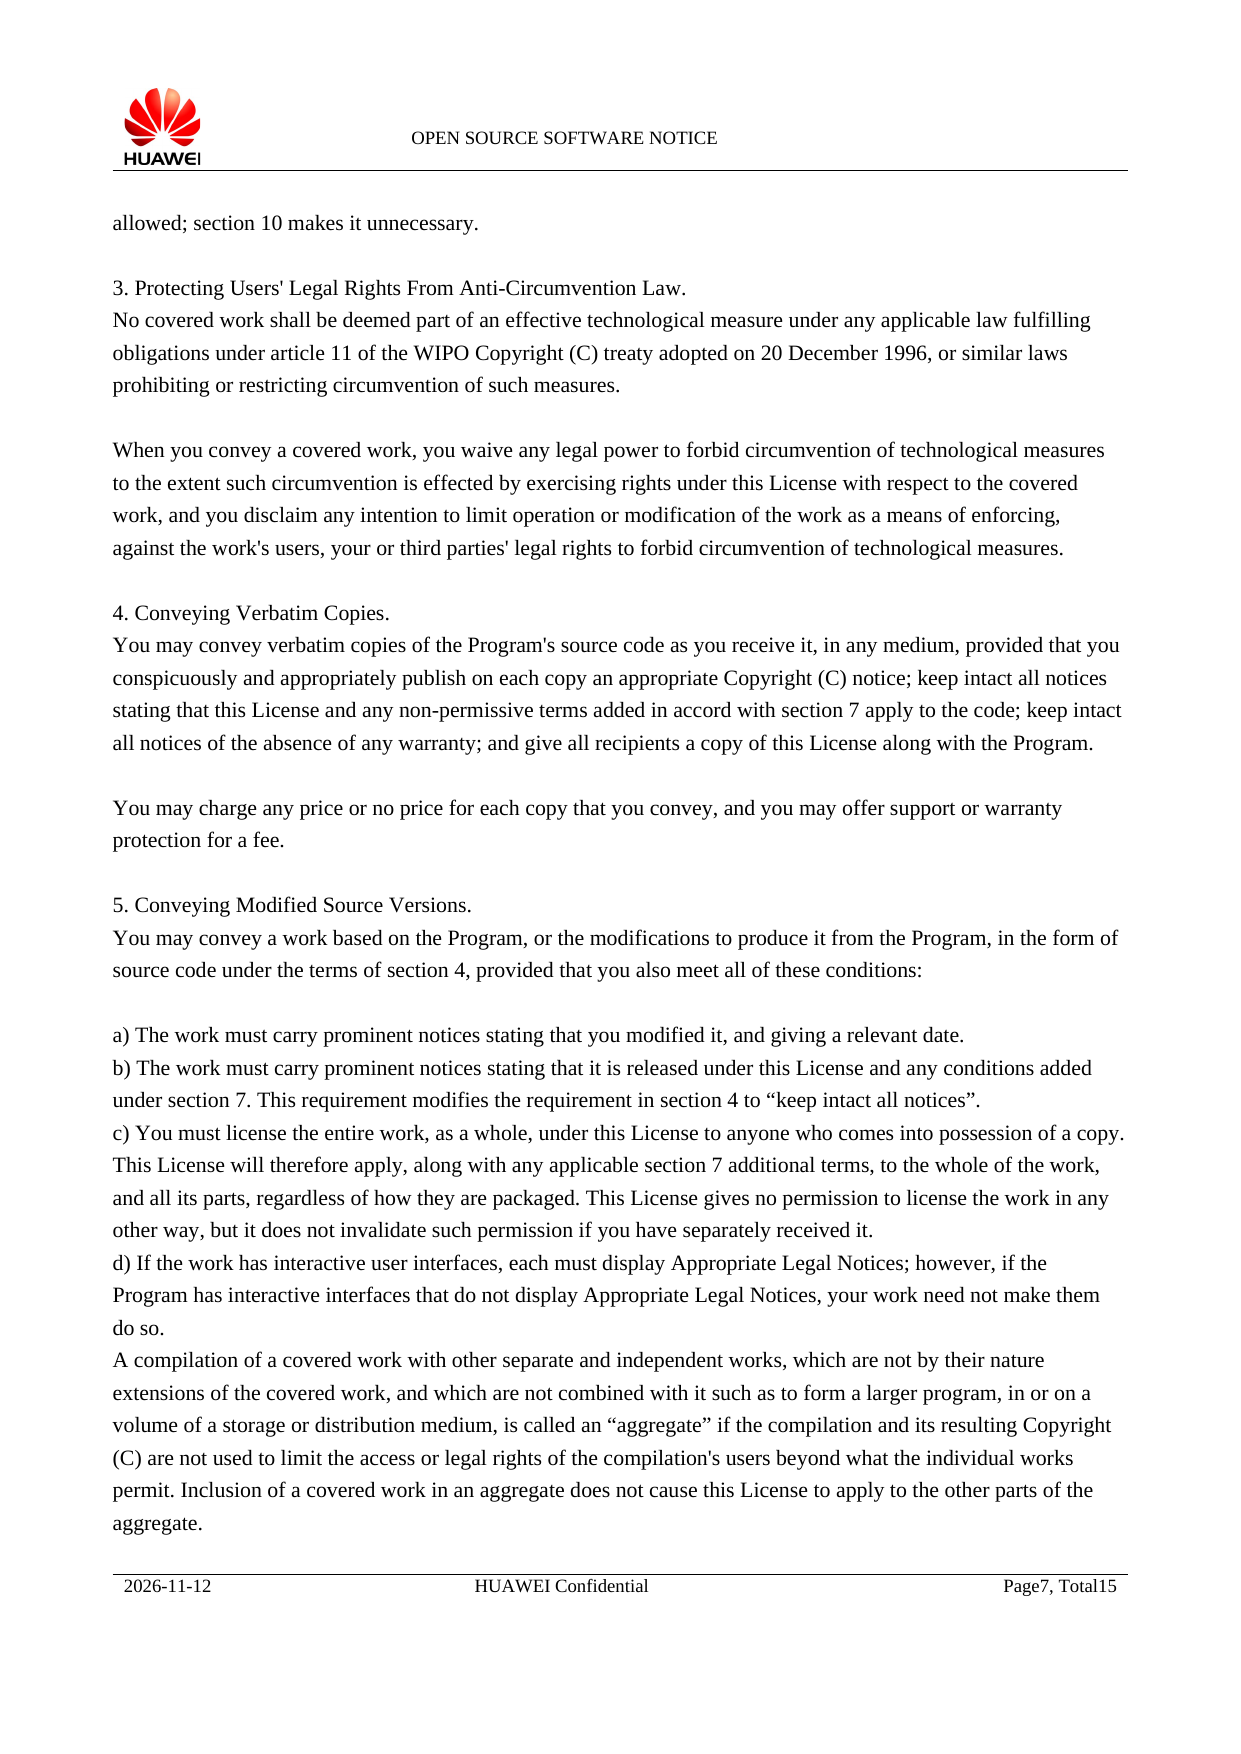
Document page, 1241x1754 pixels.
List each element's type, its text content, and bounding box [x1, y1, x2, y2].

picture [124, 88, 201, 165]
